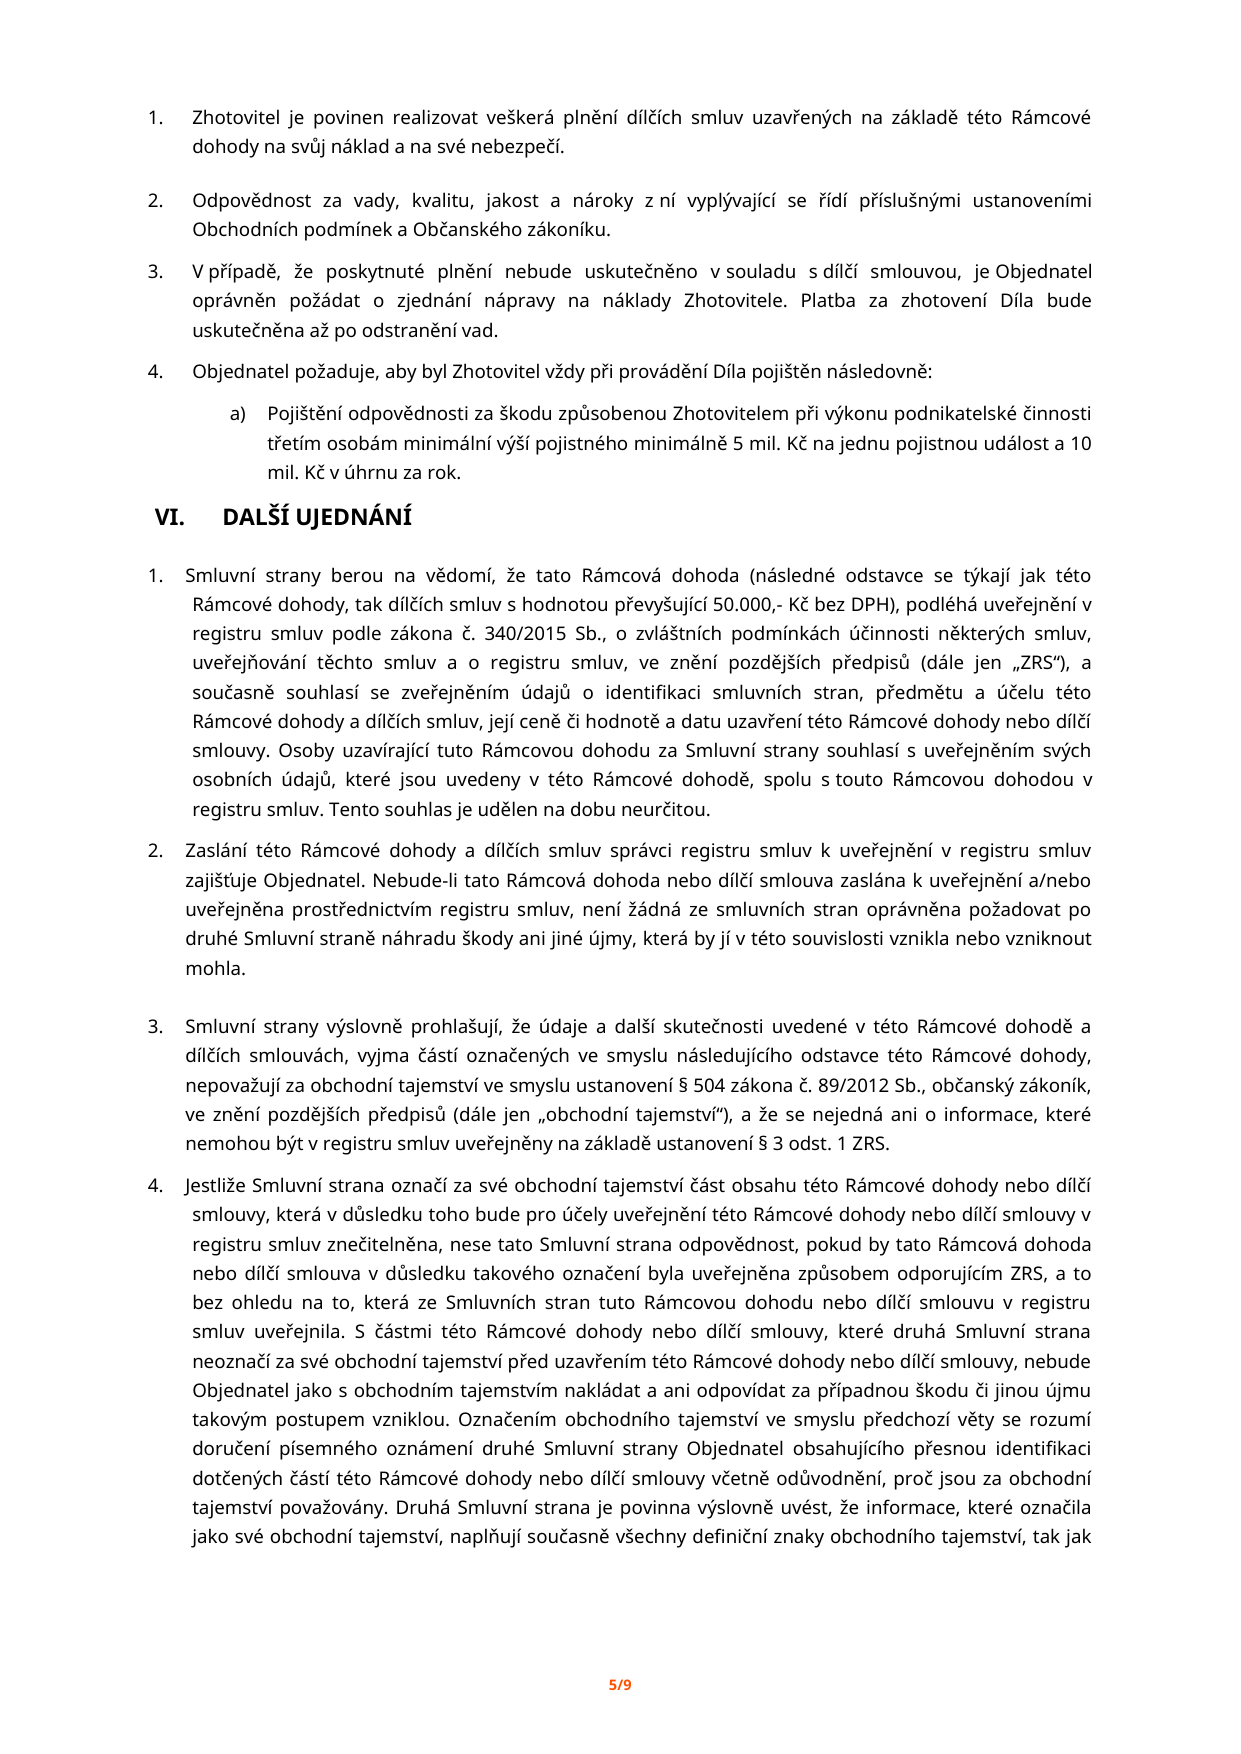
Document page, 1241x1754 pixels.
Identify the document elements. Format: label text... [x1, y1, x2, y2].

list DALŠÍ UJEDNÁNÍ [185, 501, 1093, 532]
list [148, 1172, 1093, 1549]
list Zhotovitel je povinen realizovat veškerá plnění dílčích smluv uzavřených na základě této Rámcové dohody na svůj náklad a na své nebezpečí. [148, 104, 1093, 159]
list Smluvní strany výslovně prohlašují, že údaje a další skutečnosti uvedené v této Rámcové dohodě a dílčích smlouvách, vyjma částí označených ve smyslu následujícího odstavce této Rámcové dohody, nepovažují za obchodní tajemství ve smyslu ustanovení § 504 zákona č. 89/2012 Sb., občanský zákoník, ve znění pozdějších předpisů (dále jen „obchodní tajemství“), a že se nejedná ani o informace, které nemohou být v registru smluv uveřejněny na základě ustanovení § 3 odst. 1 ZRS. [148, 1013, 1093, 1156]
list V případě, že poskytnuté plnění nebude uskutečněno v souladu s dílčí smlouvou, je Objednatel oprávněn požádat o zjednání nápravy na náklady Zhotovitele. Platba za zhotovení Díla bude uskutečněna až po odstranění vad. [148, 258, 1093, 343]
list Pojištění odpovědnosti za škodu způsobenou Zhotovitelem při výkonu podnikatelské činnosti třetím osobám minimální výší pojistného minimálně 5 mil. Kč na jednu pojistnou událost a 10 mil. Kč v úhrnu za rok. [229, 401, 1093, 485]
list Smluvní strany berou na vědomí, že tato Rámcová dohoda (následné odstavce se týkají jak této Rámcové dohody, tak dílčích smluv s hodnotou převyšující 50.000,- Kč bez DPH), podléhá uveřejnění v registru smluv podle zákona č. 340/2015 Sb., o zvláštních podmínkách účinnosti některých smluv, uveřejňování těchto smluv a o registru smluv, ve znění pozdějších předpisů (dále jen „ZRS“), a současně souhlasí se zveřejněním údajů o identifikaci smluvních stran, předmětu a účelu této Rámcové dohody a dílčích smluv, její ceně či hodnotě a datu uzavření této Rámcové dohody nebo dílčí smlouvy. Osoby uzavírající tuto Rámcovou dohodu za Smluvní strany souhlasí s uveřejněním svých osobních údajů, které jsou uvedeny v této Rámcové dohodě, spolu s touto Rámcovou dohodou v registru smluv. Tento souhlas je udělen na dobu neurčitou. [148, 562, 1093, 822]
list Zaslání této Rámcové dohody a dílčích smluv správci registru smluv k uveřejnění v registru smluv zajišťuje Objednatel. Nebude-li tato Rámcová dohoda nebo dílčí smlouva zaslána k uveřejnění a/nebo uveřejněna prostřednictvím registru smluv, není žádná ze smluvních stran oprávněna požadovat po druhé Smluvní straně náhradu škody ani jiné újmy, která by jí v této souvislosti vznikla nebo vzniknout mohla. [148, 838, 1093, 980]
list Objednatel požaduje, aby byl Zhotovitel vždy při provádění Díla pojištěn následovně: [148, 359, 1093, 384]
list Odpovědnost za vady, kvalitu, jakost a nároky z ní vyplývající se řídí příslušnými ustanoveními Obchodních podmínek a Občanského zákoníku. [148, 187, 1093, 242]
